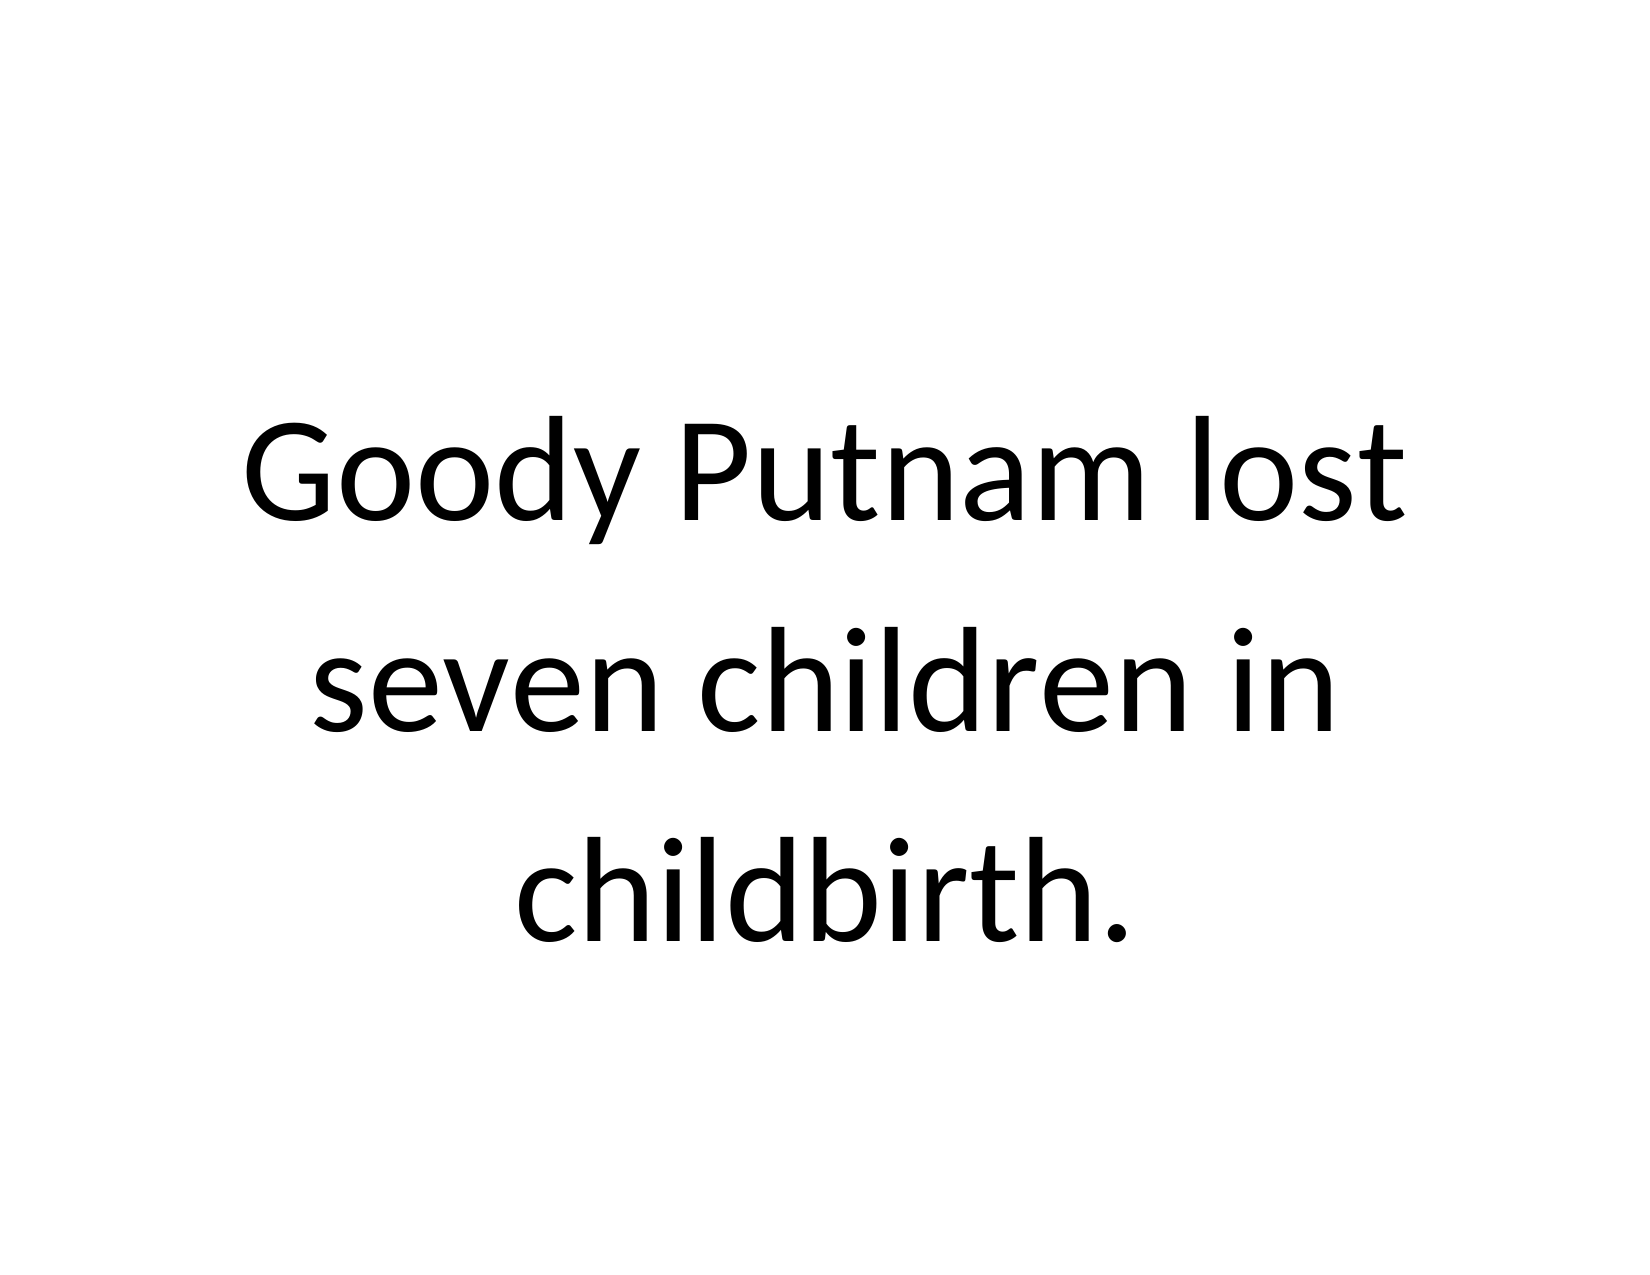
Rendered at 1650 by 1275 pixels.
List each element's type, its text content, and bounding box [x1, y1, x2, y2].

text Goody Putnam lost seven children in childbirth. [150, 375, 1500, 979]
